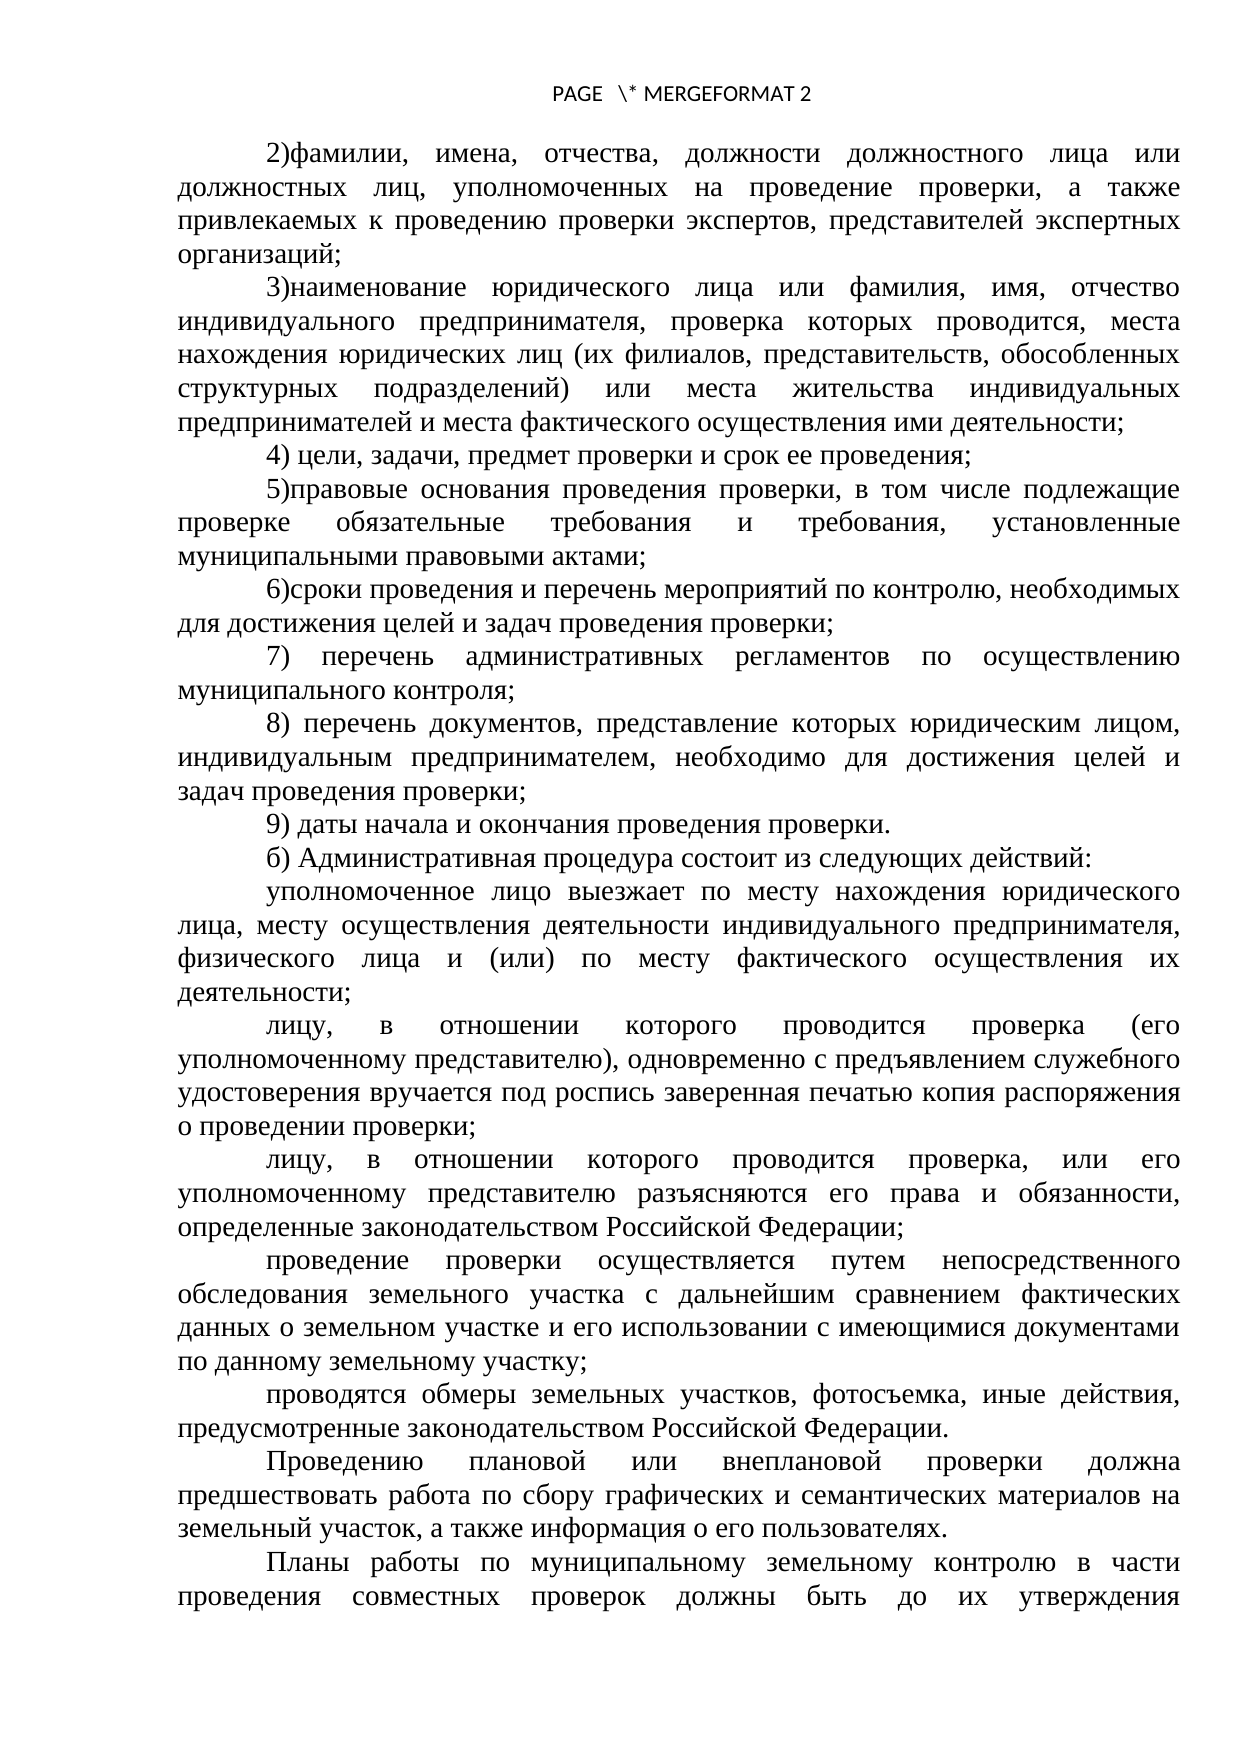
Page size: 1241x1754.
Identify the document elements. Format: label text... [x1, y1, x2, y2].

text б) Административная процедура состоит из следующих действий: [177, 840, 1181, 873]
text проводятся обмеры земельных участков, фотосъемка, иные действия, предусмотренные законодательством Российской Федерации. [177, 1376, 1181, 1443]
text лицу, в отношении которого проводится проверка, или его уполномоченному представителю разъясняются его права и обязанности, определенные законодательством Российской Федерации; [177, 1142, 1181, 1242]
text Проведению плановой или внеплановой проверки должна предшествовать работа по сбору графических и семантических материалов на земельный участок, а также информация о его пользователях. [177, 1443, 1181, 1544]
text 8) перечень документов, представление которых юридическим лицом, индивидуальным предпринимателем, необходимо для достижения целей и задач проведения проверки; [177, 706, 1181, 806]
text 9) даты начала и окончания проведения проверки. [177, 806, 1181, 840]
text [177, 1544, 1181, 1611]
text лицу, в отношении которого проводится проверка (его уполномоченному представителю), одновременно с предъявлением служебного удостоверения вручается под роспись заверенная печатью копия распоряжения о проведении проверки; [177, 1007, 1181, 1142]
text 6)сроки проведения и перечень мероприятий по контролю, необходимых для достижения целей и задач проведения проверки; [177, 571, 1181, 638]
text 2)фамилии, имена, отчества, должности должностного лица или должностных лиц, уполномоченных на проведение проверки, а также привлекаемых к проведению проверки экспертов, представителей экспертных организаций; [177, 135, 1181, 269]
text проведение проверки осуществляется путем непосредственного обследования земельного участка с дальнейшим сравнением фактических данных о земельном участке и его использовании с имеющимися документами по данному земельному участку; [177, 1242, 1181, 1376]
text 4) цели, задачи, предмет проверки и срок ее проведения; [177, 437, 1181, 471]
text уполномоченное лицо выезжает по месту нахождения юридического лица, месту осуществления деятельности индивидуального предпринимателя, физического лица и (или) по месту фактического осуществления их деятельности; [177, 873, 1181, 1007]
text 7) перечень административных регламентов по осуществлению муниципального контроля; [177, 638, 1181, 706]
text 3)наименование юридического лица или фамилия, имя, отчество индивидуального предпринимателя, проверка которых проводится, места нахождения юридических лиц (их филиалов, представительств, обособленных структурных подразделений) или места жительства индивидуальных предпринимателей и места фактического осуществления ими деятельности; [177, 269, 1181, 437]
text 5)правовые основания проведения проверки, в том числе подлежащие проверке обязательные требования и требования, установленные муниципальными правовыми актами; [177, 471, 1181, 571]
